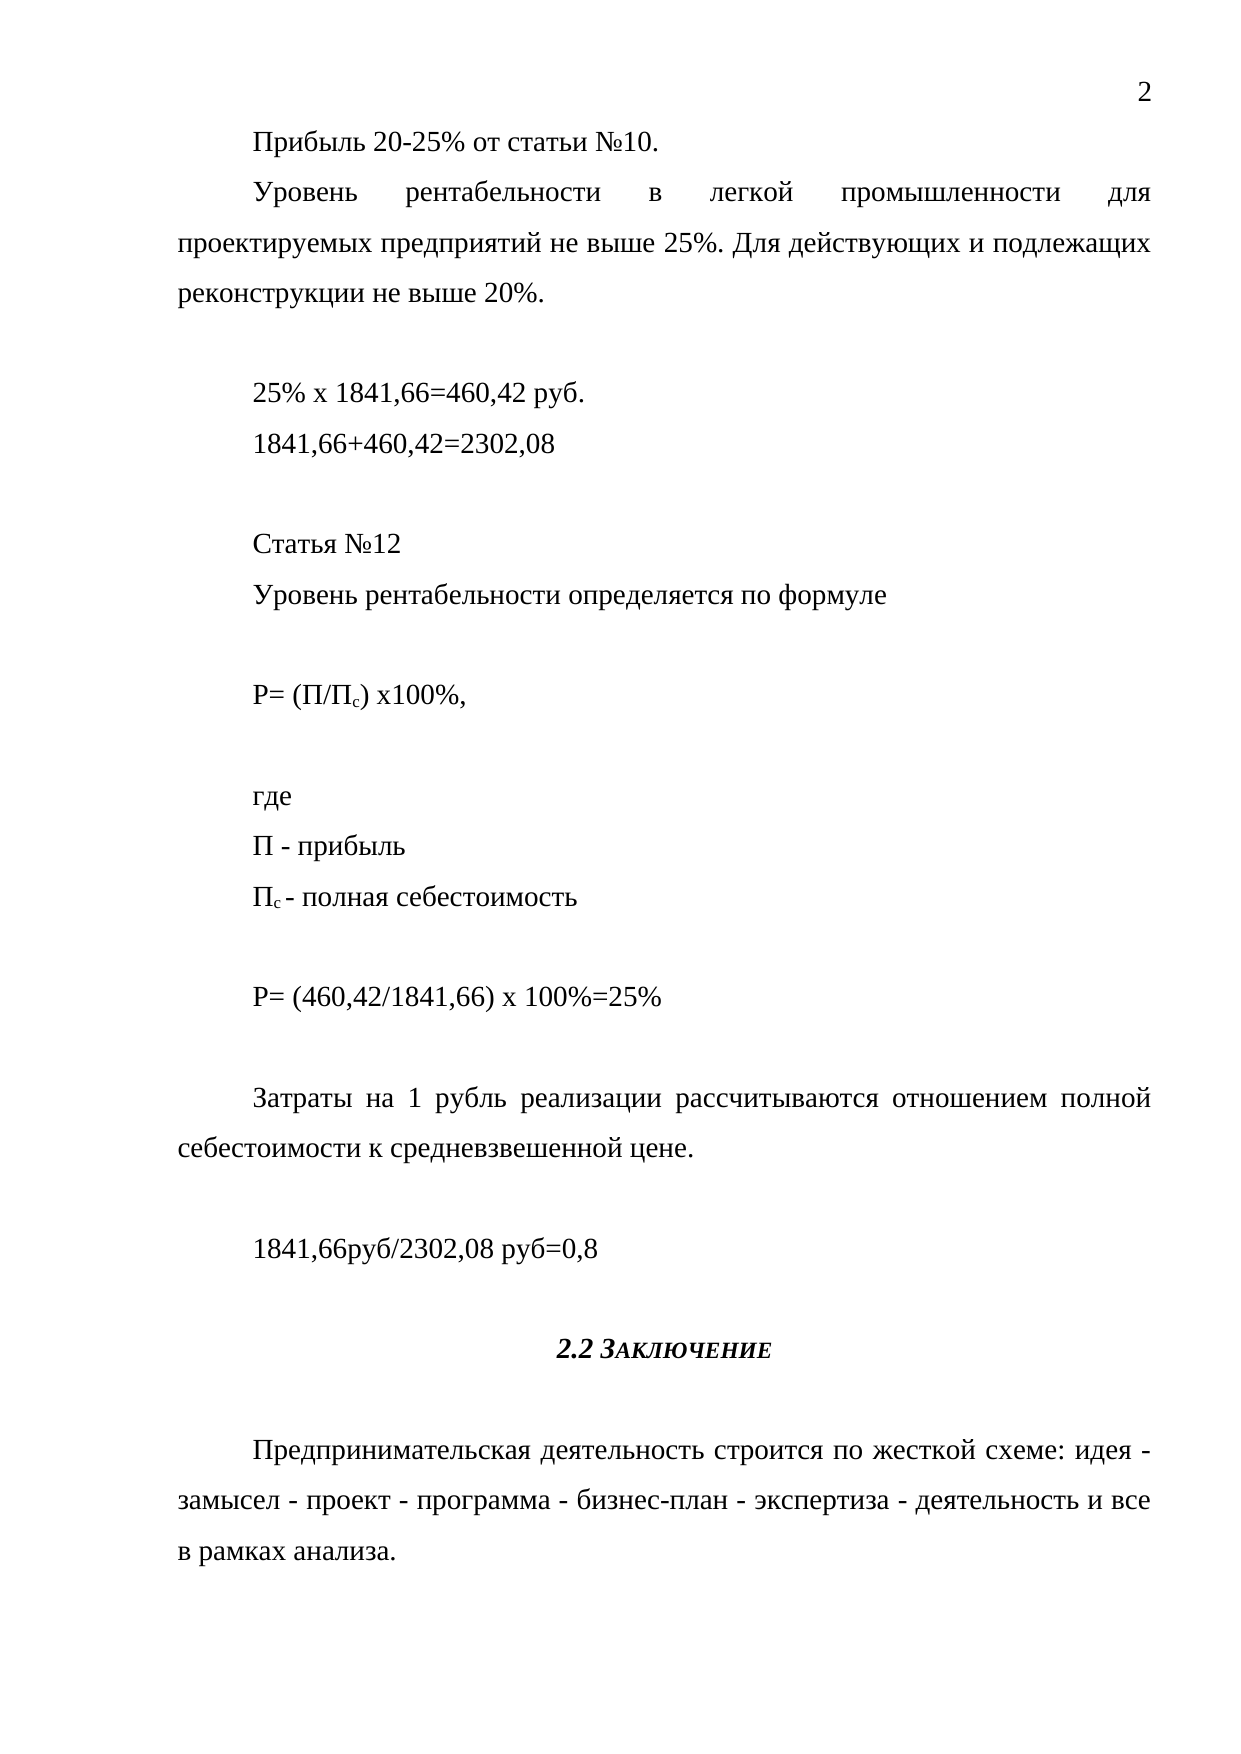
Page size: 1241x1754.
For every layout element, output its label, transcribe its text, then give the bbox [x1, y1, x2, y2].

text Статья №12 [177, 527, 1152, 560]
text Уровень рентабельности определяется по формуле [177, 577, 1152, 610]
text Пс - полная себестоимость [177, 879, 1152, 912]
text 25% х 1841,66=460,42 руб. [177, 376, 1152, 409]
text Затраты на 1 рубль реализации рассчитываются отношением полной себестоимости к средневзвешенной цене. [177, 1080, 1152, 1164]
text Р= (П/Пс) х100%, [177, 677, 1152, 711]
subtitle 2.2 Заключение [177, 1332, 1152, 1365]
text 1841,66руб/2302,08 руб=0,8 [177, 1231, 1152, 1264]
text 1841,66+460,42=2302,08 [177, 426, 1152, 459]
text Уровень рентабельности в легкой промышленности для проектируемых предприятий не выше 25%. Для действующих и подлежащих реконструкции не выше 20%. [177, 174, 1152, 308]
text где [177, 778, 1152, 812]
text Р= (460,42/1841,66) х 100%=25% [177, 979, 1152, 1013]
text П - прибыль [177, 828, 1152, 862]
text Прибыль 20-25% от статьи №10. [177, 124, 1152, 158]
text Предпринимательская деятельность строится по жесткой схеме: идея - замысел - проект - программа - бизнес-план - экспертиза - деятельность и все в рамках анализа. [177, 1432, 1152, 1566]
